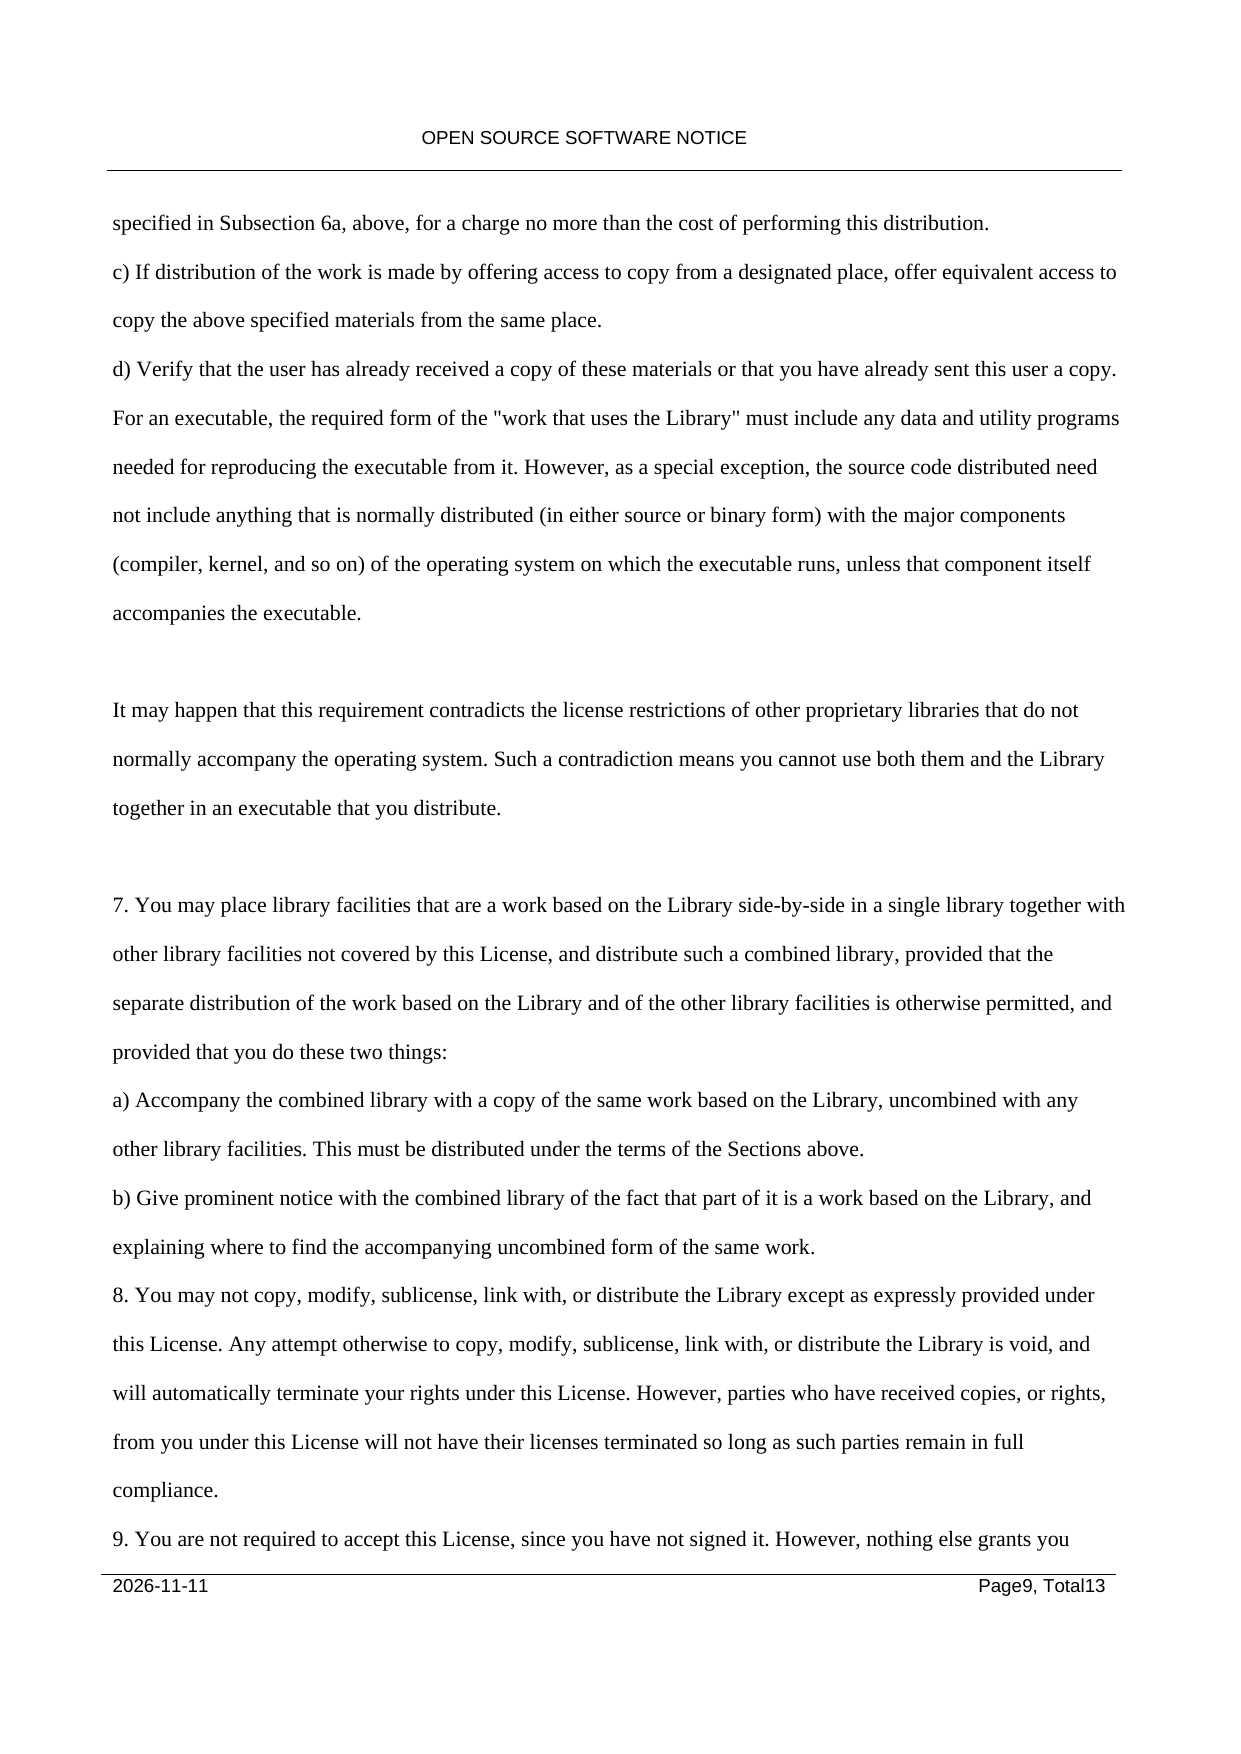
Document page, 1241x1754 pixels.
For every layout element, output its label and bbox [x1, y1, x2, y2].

text [112, 206, 1128, 1555]
